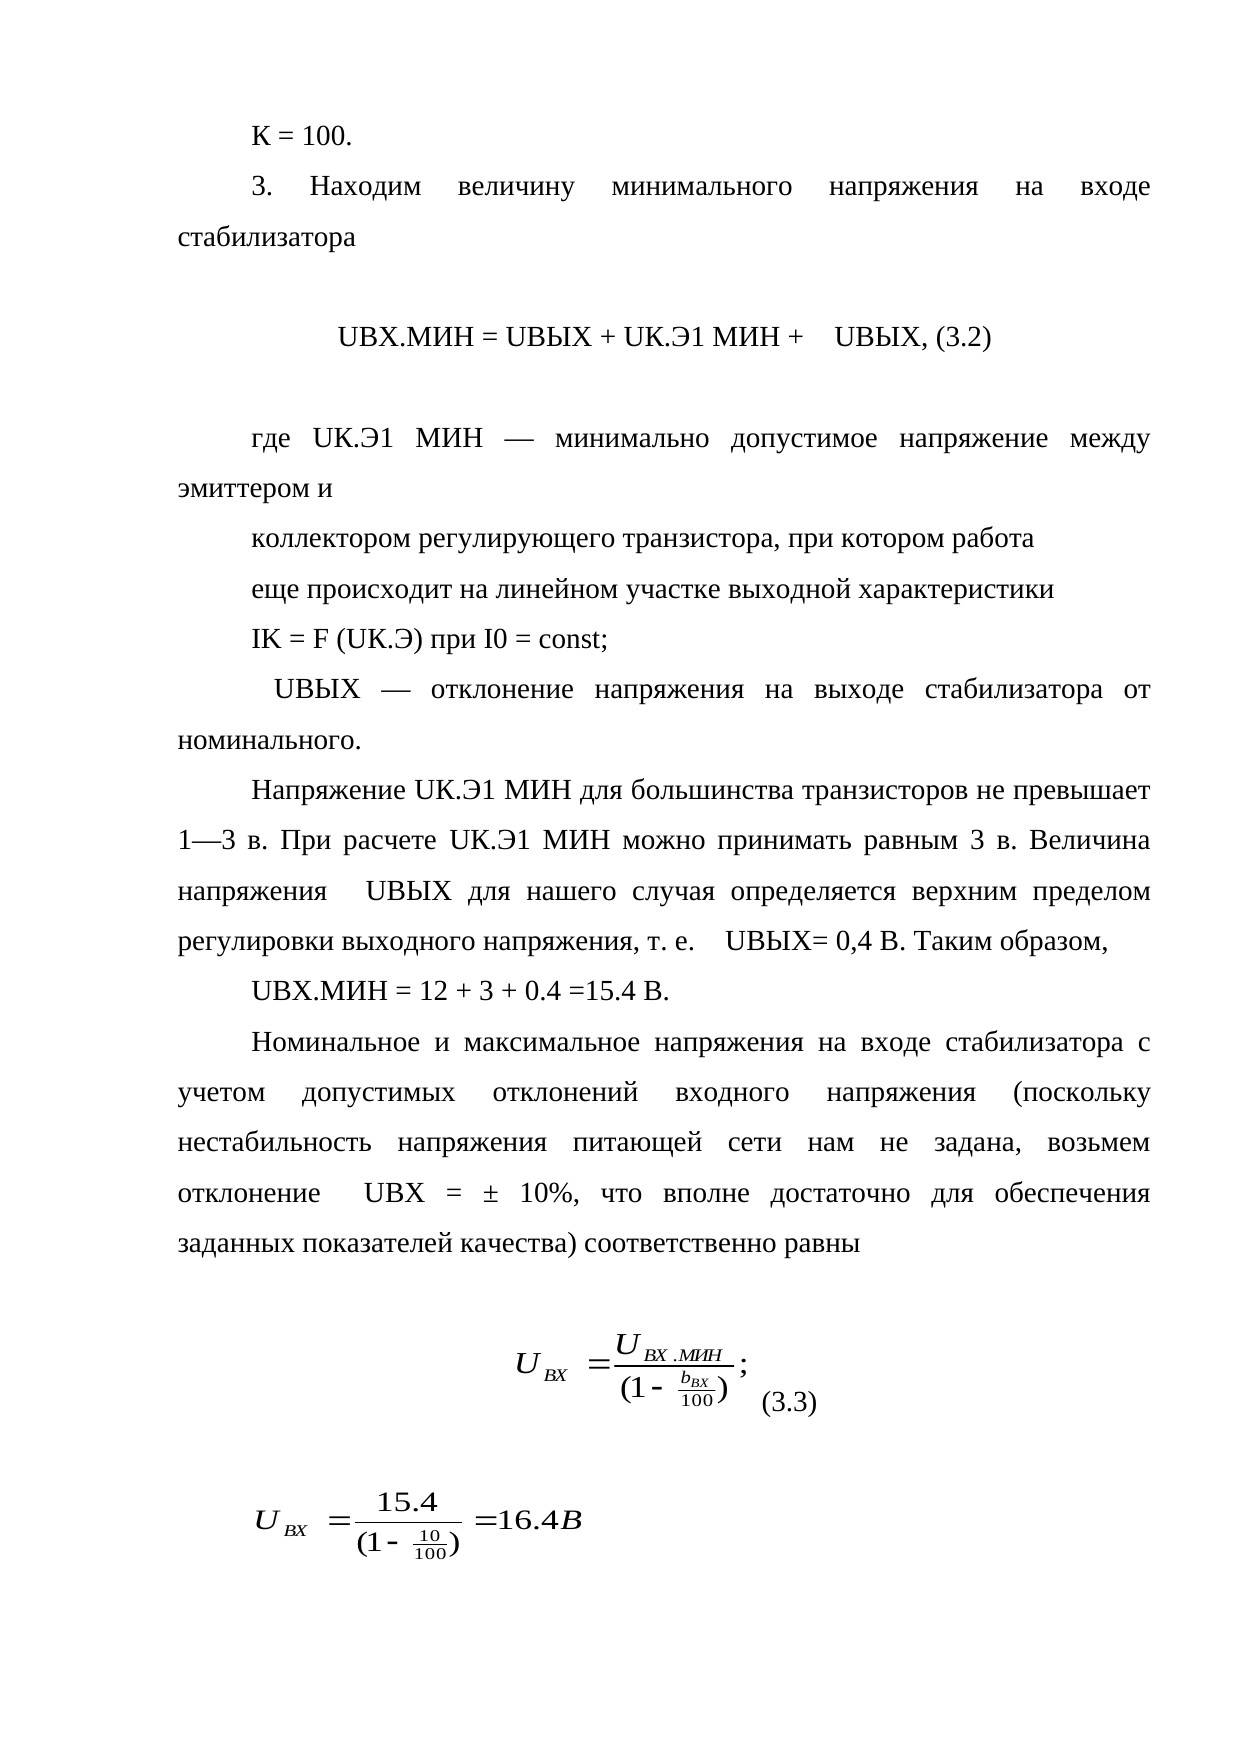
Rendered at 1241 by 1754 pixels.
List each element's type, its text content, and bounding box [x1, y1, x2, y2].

text UВХ.МИН = 12 + 3 + 0.4 =15.4 B. [177, 973, 1152, 1007]
text К = 100. [177, 118, 1152, 152]
text UВЫХ — отклонение напряжения на выходе стабилизатора от номинального. [177, 672, 1152, 755]
text IK = F (UК.Э) при I0 = const; [177, 621, 1152, 655]
text еще происходит на линейном участке выходной характеристики [177, 571, 1152, 604]
text Напряжение UК.Э1 МИН для большинства транзисторов не превышает 1—3 в. При расчете UК.Э1 МИН можно принимать равным 3 в. Величина напряжения UВЫХ для нашего случая определяется верхним пределом регулировки выходного напряжения, т. е. UВЫХ= 0,4 В. Таким образом, [177, 772, 1152, 957]
text (3.3) [177, 1326, 1152, 1418]
text 3. Находим величину минимального напряжения на входе стабилизатора [177, 168, 1152, 252]
text где UК.Э1 МИН — минимально допустимое напряжение между эмиттером и [177, 420, 1152, 504]
text коллектором регулирующего транзистора, при котором работа [177, 521, 1152, 554]
text Номинальное и максимальное напряжения на входе стабилизатора с учетом допустимых отклонений входного напряжения (поскольку нестабильность напряжения питающей сети нам не задана, возьмем отклонение UВХ = ± 10%, что вполне достаточно для обеспечения заданных показателей качества) соответственно равны [177, 1024, 1152, 1258]
text UВХ.МИН = UВЫХ + UК.Э1 МИН + UВЫХ, (3.2) [177, 319, 1152, 353]
